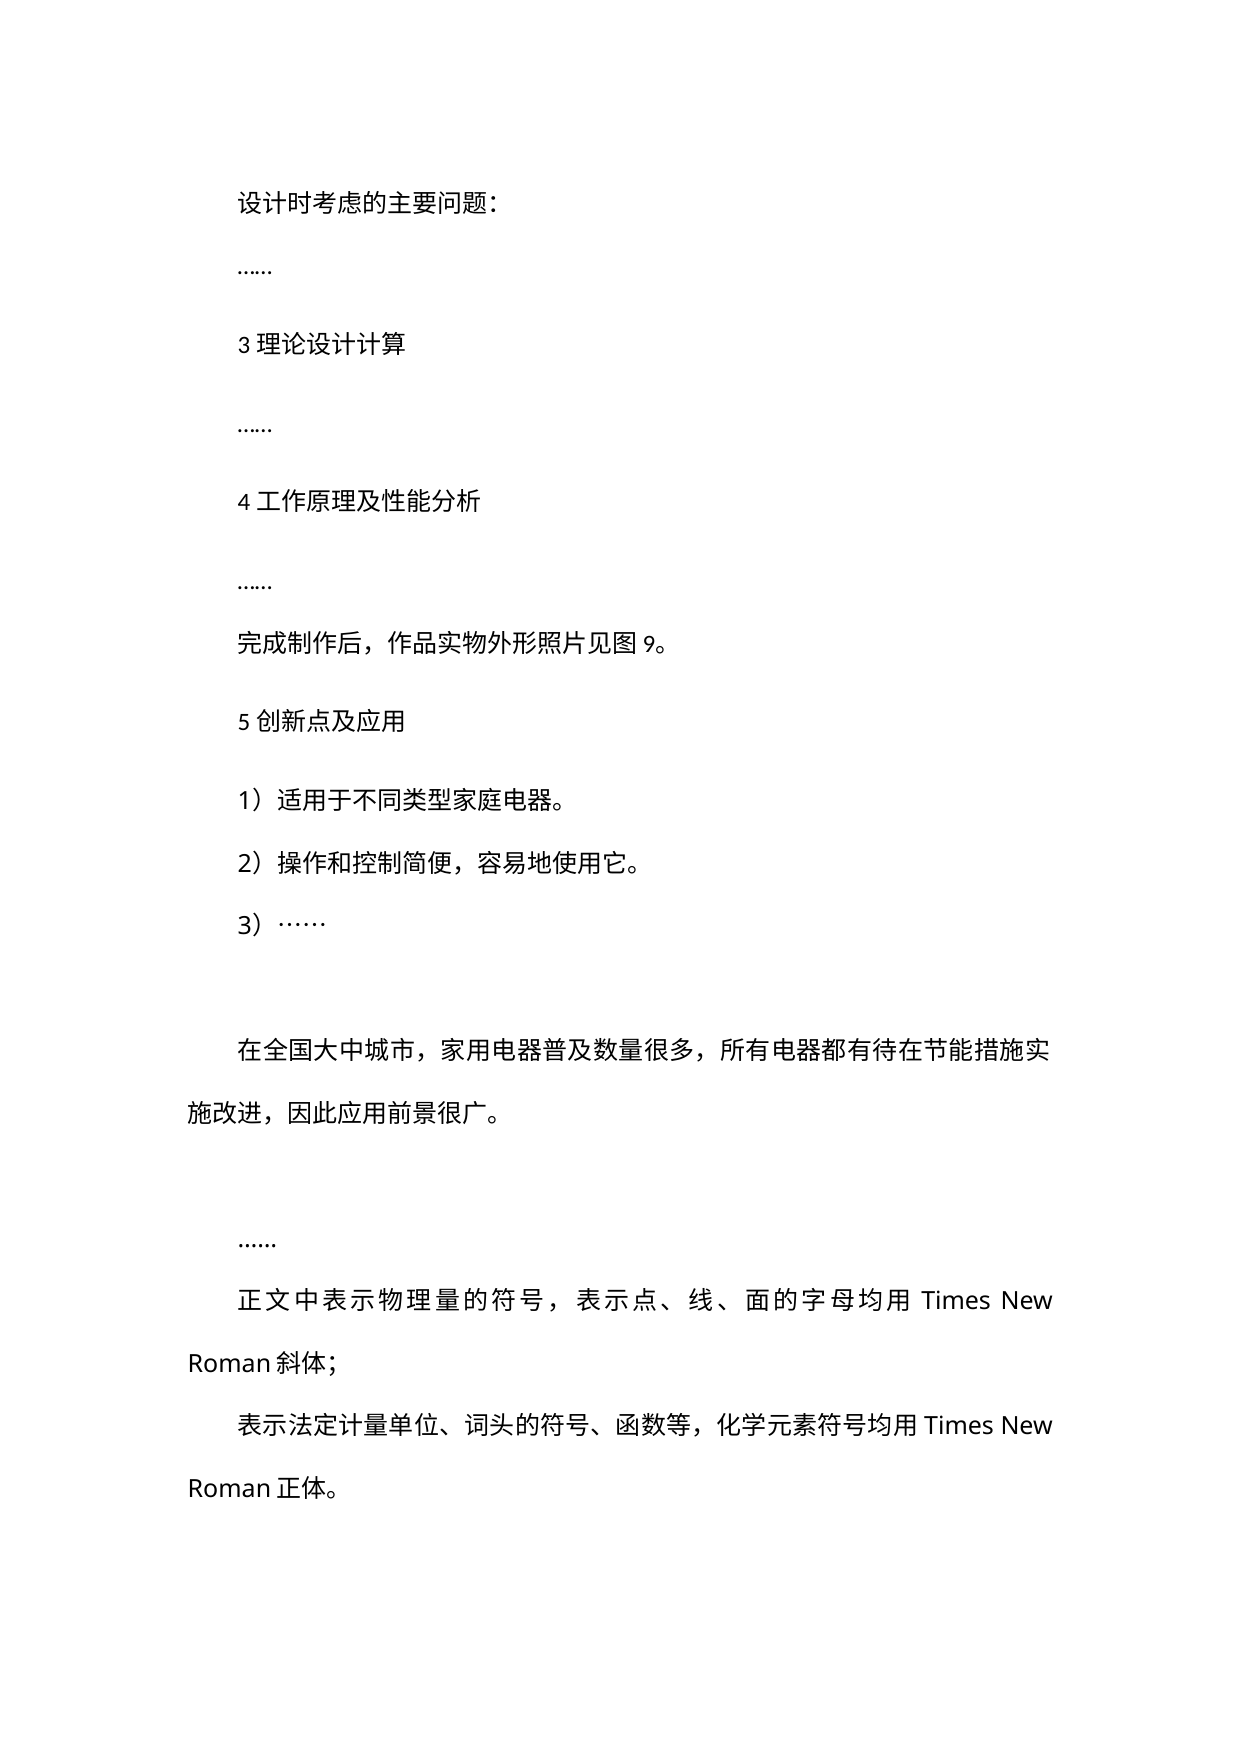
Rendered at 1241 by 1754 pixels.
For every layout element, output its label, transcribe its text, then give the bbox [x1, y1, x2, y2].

text 1）适用于不同类型家庭电器。 [187, 759, 1053, 822]
text …… [187, 224, 1053, 287]
text …… [187, 539, 1053, 602]
text …… [187, 1197, 1053, 1259]
text 3 理论设计计算 [187, 303, 1053, 366]
text 表示法定计量单位、词头的符号、函数等，化学元素符号均用Times New Roman正体。 [187, 1384, 1053, 1509]
text 2）操作和控制简便，容易地使用它。 [187, 822, 1053, 884]
text …… [187, 382, 1053, 444]
text 正文中表示物理量的符号，表示点、线、面的字母均用Times New Roman斜体； [187, 1259, 1053, 1384]
text 在全国大中城市，家用电器普及数量很多，所有电器都有待在节能措施实施改进，因此应用前景很广。 [187, 1009, 1053, 1134]
text 设计时考虑的主要问题： [187, 162, 1053, 224]
text 4 工作原理及性能分析 [187, 461, 1053, 523]
text 5 创新点及应用 [187, 681, 1053, 743]
text 完成制作后，作品实物外形照片见图9。 [187, 602, 1053, 664]
text 3）…… [187, 884, 1053, 947]
